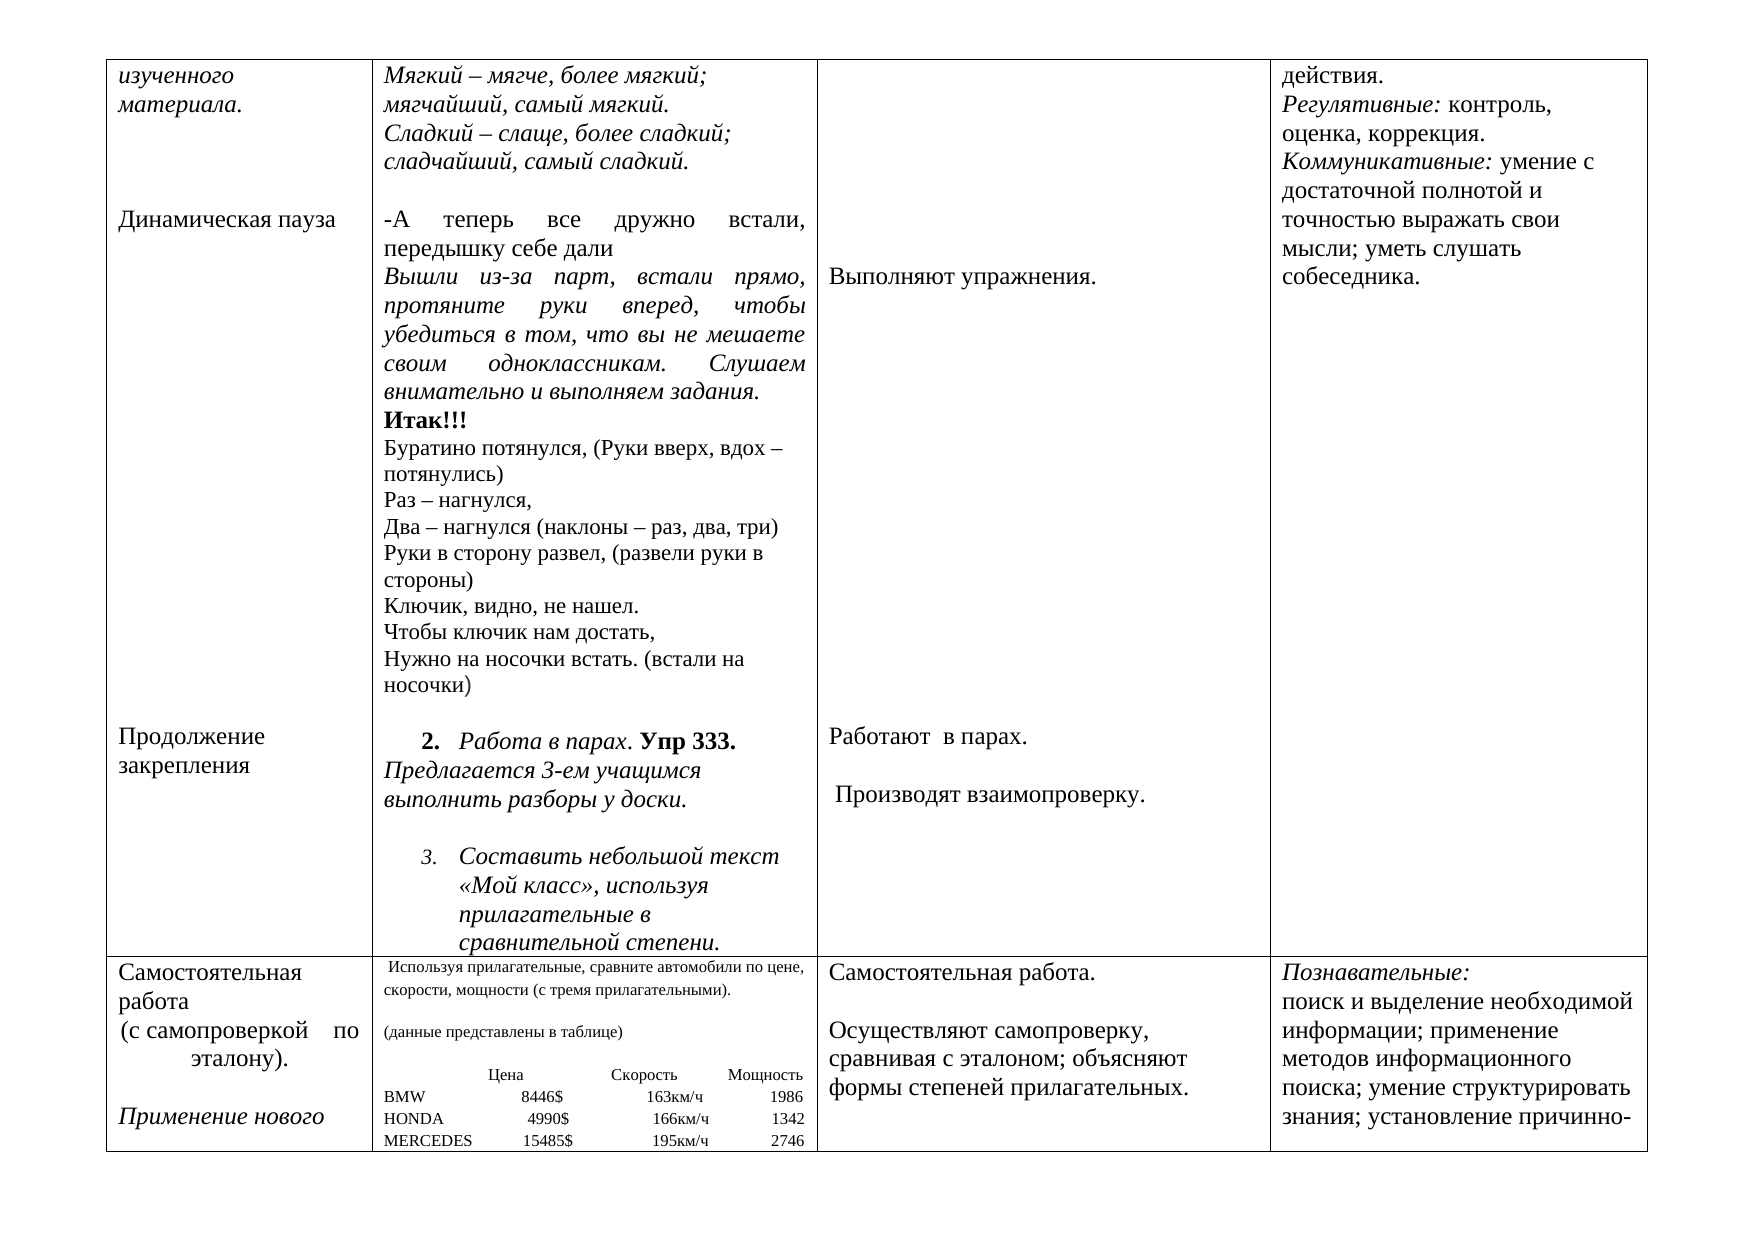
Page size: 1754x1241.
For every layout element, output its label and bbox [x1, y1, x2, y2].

table_cell [107, 957, 372, 1151]
table_cell [1271, 60, 1647, 956]
table_cell [373, 957, 817, 1151]
table_cell [107, 60, 372, 956]
table_cell [373, 60, 817, 956]
table_cell [818, 60, 1270, 956]
table_cell [818, 957, 1270, 1151]
table_cell [1271, 957, 1647, 1151]
